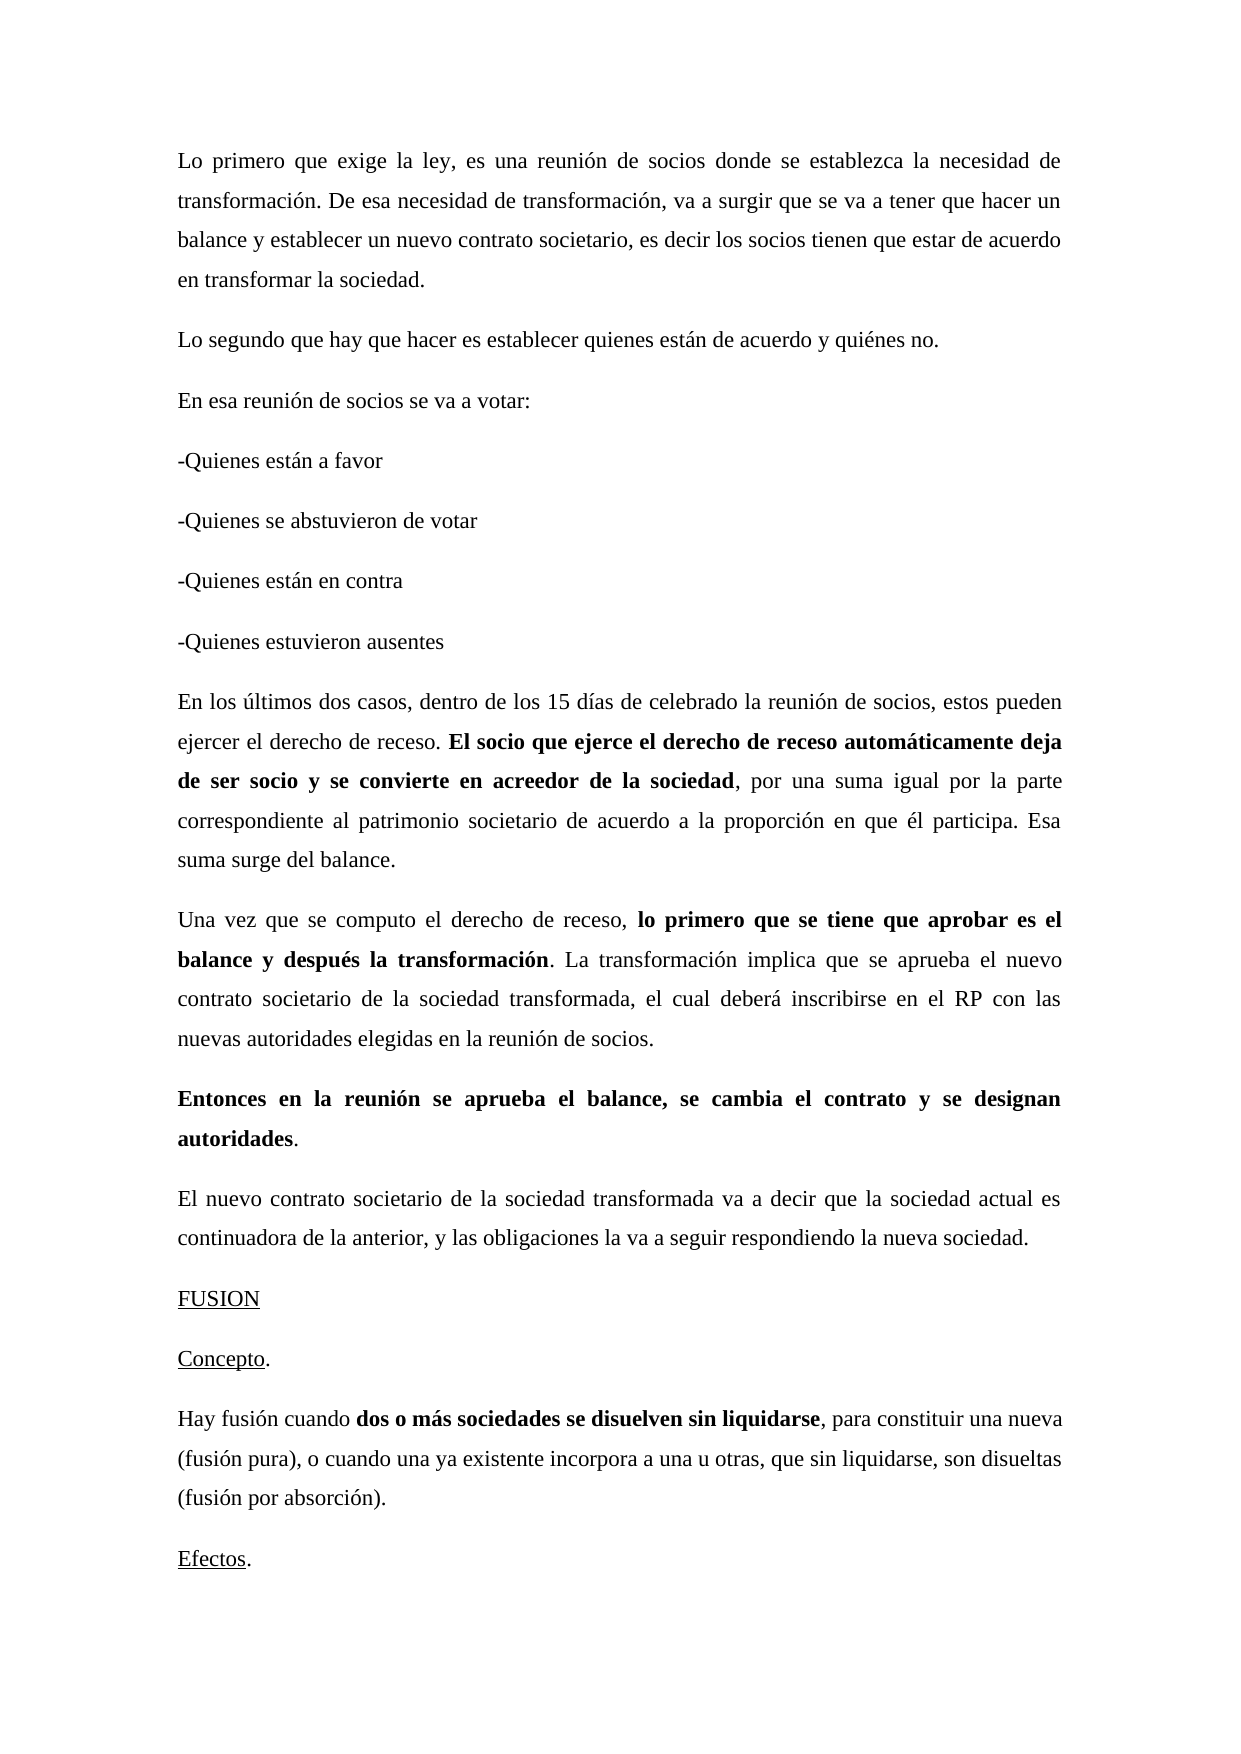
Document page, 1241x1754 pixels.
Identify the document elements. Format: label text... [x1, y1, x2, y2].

text Lo primero que exige la ley, es una reunión de socios donde se establezca la necesidad de transformación. De esa necesidad de transformación, va a surgir que se va a tener que hacer un balance y establecer un nuevo contrato societario, es decir los socios tienen que estar de acuerdo en transformar la sociedad. [177, 148, 1063, 292]
text Entonces en la reunión se aprueba el balance, se cambia el contrato y se designan autoridades. [177, 1085, 1063, 1151]
text El nuevo contrato societario de la sociedad transformada va a decir que la sociedad actual es continuadora de la anterior, y las obligaciones la va a seguir respondiendo la nueva sociedad. [177, 1185, 1063, 1251]
text Una vez que se computo el derecho de receso, lo primero que se tiene que aprobar es el balance y después la transformación. La transformación implica que se aprueba el nuevo contrato societario de la sociedad transformada, el cual deberá inscribirse en el RP con las nuevas autoridades elegidas en la reunión de socios. [177, 906, 1063, 1051]
text Hay fusión cuando dos o más sociedades se disuelven sin liquidarse, para constituir una nueva (fusión pura), o cuando una ya existente incorpora a una u otras, que sin liquidarse, son disueltas (fusión por absorción). [177, 1405, 1063, 1511]
text Efectos. [177, 1545, 1063, 1571]
text -Quienes se abstuvieron de votar [177, 507, 1063, 534]
text -Quienes estuvieron ausentes [177, 628, 1063, 654]
text En los últimos dos casos, dentro de los 15 días de celebrado la reunión de socios, estos pueden ejercer el derecho de receso. El socio que ejerce el derecho de receso automáticamente deja de ser socio y se convierte en acreedor de la sociedad, por una suma igual por la parte correspondiente al patrimonio societario de acuerdo a la proporción en que él participa. Esa suma surge del balance. [177, 688, 1063, 872]
text Concepto. [177, 1345, 1063, 1371]
text -Quienes están a favor [177, 447, 1063, 473]
text -Quienes están en contra [177, 568, 1063, 594]
text FUSION [177, 1285, 1063, 1311]
text Lo segundo que hay que hacer es establecer quienes están de acuerdo y quiénes no. [177, 326, 1063, 353]
text En esa reunión de socios se va a votar: [177, 387, 1063, 413]
